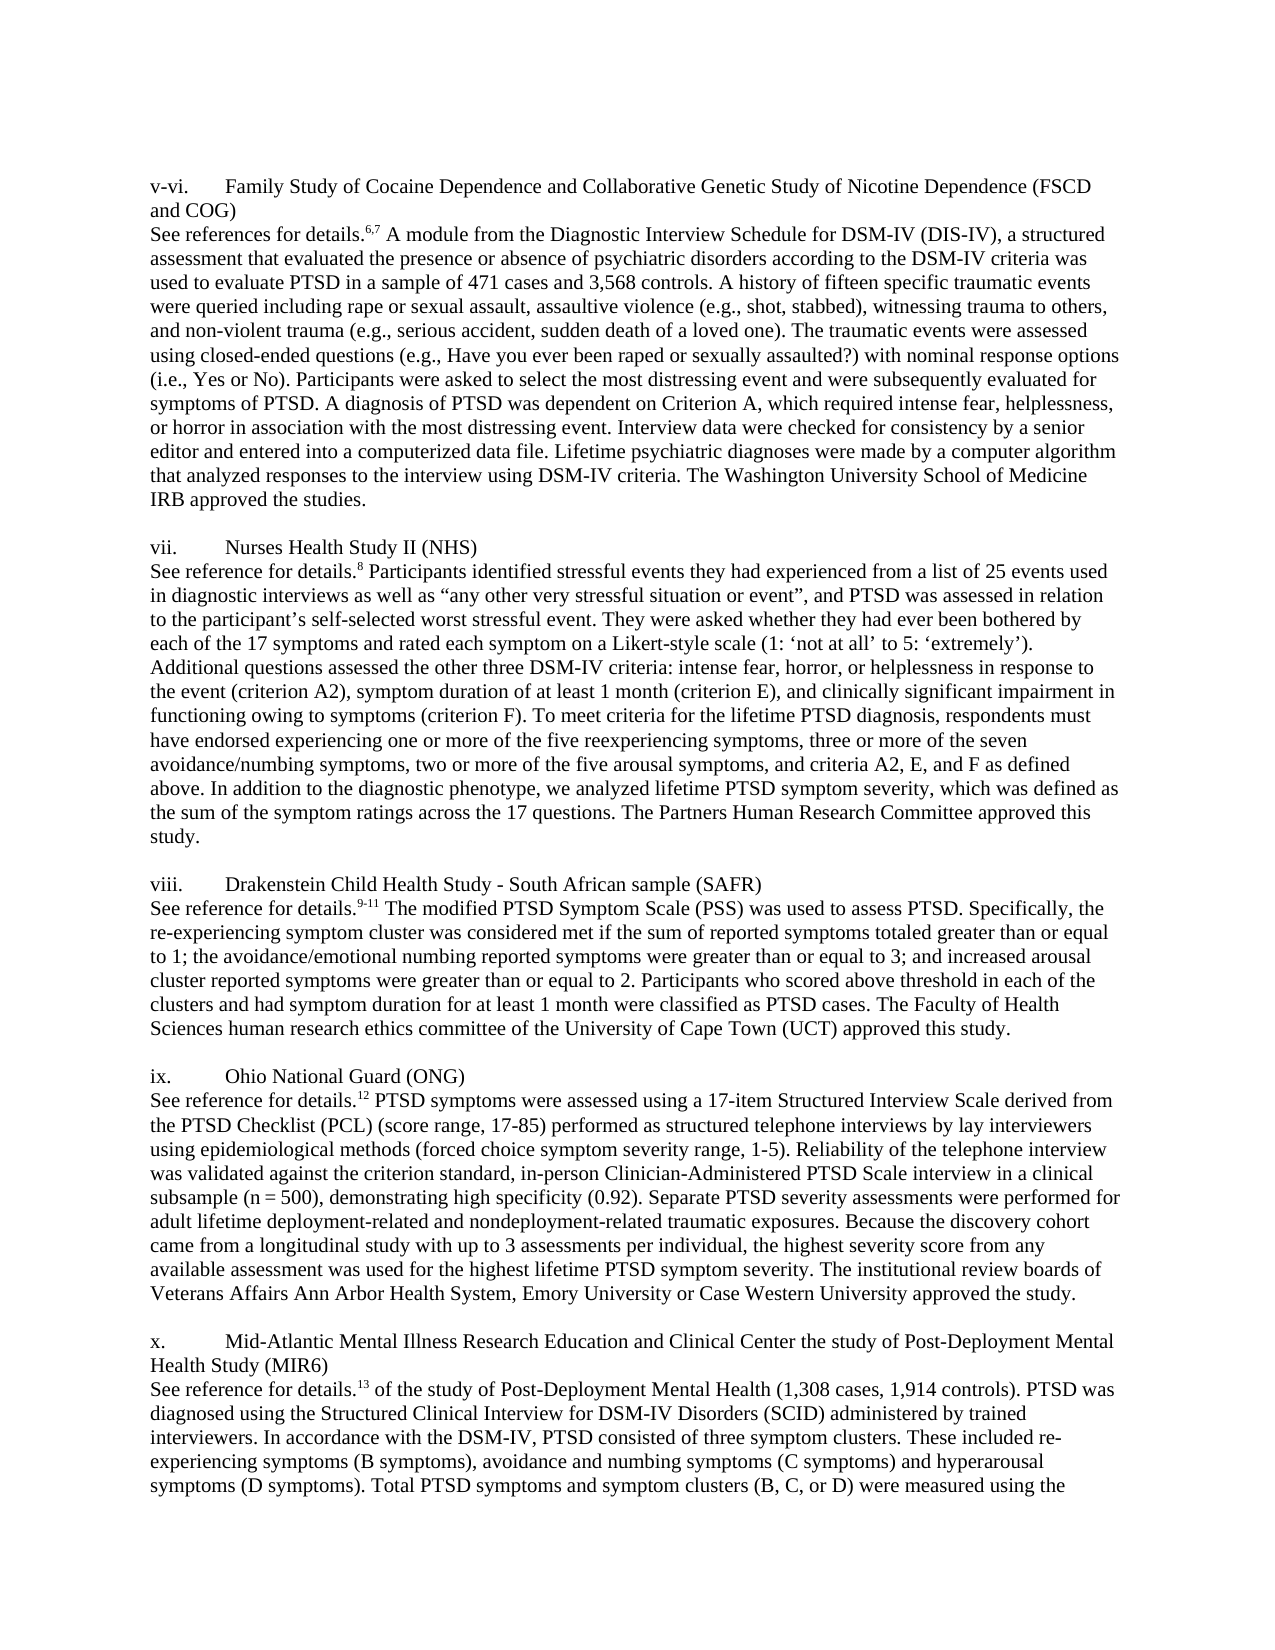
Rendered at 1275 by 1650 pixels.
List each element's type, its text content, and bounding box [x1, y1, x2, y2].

text ix. Ohio National Guard (ONG) [150, 1064, 1125, 1088]
text vii. Nurses Health Study II (NHS) [150, 535, 1125, 559]
text See reference for details.9-11 The modified PTSD Symptom Scale (PSS) was used to assess PTSD. Specifically, the re-experiencing symptom cluster was considered met if the sum of reported symptoms totaled greater than or equal to 1; the avoidance/emotional numbing reported symptoms were greater than or equal to 3; and increased arousal cluster reported symptoms were greater than or equal to 2. Participants who scored above threshold in each of the clusters and had symptom duration for at least 1 month were classified as PTSD cases. The Faculty of Health Sciences human research ethics committee of the University of Cape Town (UCT) approved this study. [150, 896, 1125, 1040]
text See reference for details.8 Participants identified stressful events they had experienced from a list of 25 events used in diagnostic interviews as well as “any other very stressful situation or event”, and PTSD was assessed in relation to the participant’s self-selected worst stressful event. They were asked whether they had ever been bothered by each of the 17 symptoms and rated each symptom on a Likert-style scale (1: ‘not at all’ to 5: ‘extremely’). Additional questions assessed the other three DSM-IV criteria: intense fear, horror, or helplessness in response to the event (criterion A2), symptom duration of at least 1 month (criterion E), and clinically significant impairment in functioning owing to symptoms (criterion F). To meet criteria for the lifetime PTSD diagnosis, respondents must have endorsed experiencing one or more of the five reexperiencing symptoms, three or more of the seven avoidance/numbing symptoms, two or more of the five arousal symptoms, and criteria A2, E, and F as defined above. In addition to the diagnostic phenotype, we analyzed lifetime PTSD symptom severity, which was defined as the sum of the symptom ratings across the 17 questions. The Partners Human Research Committee approved this study. [150, 559, 1125, 848]
text See references for details.6,7 A module from the Diagnostic Interview Schedule for DSM-IV (DIS-IV), a structured assessment that evaluated the presence or absence of psychiatric disorders according to the DSM-IV criteria was used to evaluate PTSD in a sample of 471 cases and 3,568 controls. A history of fifteen specific traumatic events were queried including rape or sexual assault, assaultive violence (e.g., shot, stabbed), witnessing trauma to others, and non-violent trauma (e.g., serious accident, sudden death of a loved one). The traumatic events were assessed using closed-ended questions (e.g., Have you ever been raped or sexually assaulted?) with nominal response options (i.e., Yes or No). Participants were asked to select the most distressing event and were subsequently evaluated for symptoms of PTSD. A diagnosis of PTSD was dependent on Criterion A, which required intense fear, helplessness, or horror in association with the most distressing event. Interview data were checked for consistency by a senior editor and entered into a computerized data file. Lifetime psychiatric diagnoses were made by a computer algorithm that analyzed responses to the interview using DSM-IV criteria. The Washington University School of Medicine IRB approved the studies. [150, 222, 1125, 511]
text x. Mid-Atlantic Mental Illness Research Education and Clinical Center the study of Post-Deployment Mental Health Study (MIR6) [150, 1329, 1125, 1377]
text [150, 1377, 1125, 1497]
text See reference for details.12 PTSD symptoms were assessed using a 17-item Structured Interview Scale derived from the PTSD Checklist (PCL) (score range, 17-85) performed as structured telephone interviews by lay interviewers using epidemiological methods (forced choice symptom severity range, 1-5). Reliability of the telephone interview was validated against the criterion standard, in-person Clinician-Administered PTSD Scale interview in a clinical subsample (n = 500), demonstrating high specificity (0.92). Separate PTSD severity assessments were performed for adult lifetime deployment-related and nondeployment-related traumatic exposures. Because the discovery cohort came from a longitudinal study with up to 3 assessments per individual, the highest severity score from any available assessment was used for the highest lifetime PTSD symptom severity. The institutional review boards of Veterans Affairs Ann Arbor Health System, Emory University or Case Western University approved the study. [150, 1088, 1125, 1305]
text v-vi. Family Study of Cocaine Dependence and Collaborative Genetic Study of Nicotine Dependence (FSCD and COG) [150, 174, 1125, 222]
text viii. Drakenstein Child Health Study - South African sample (SAFR) [150, 872, 1125, 896]
